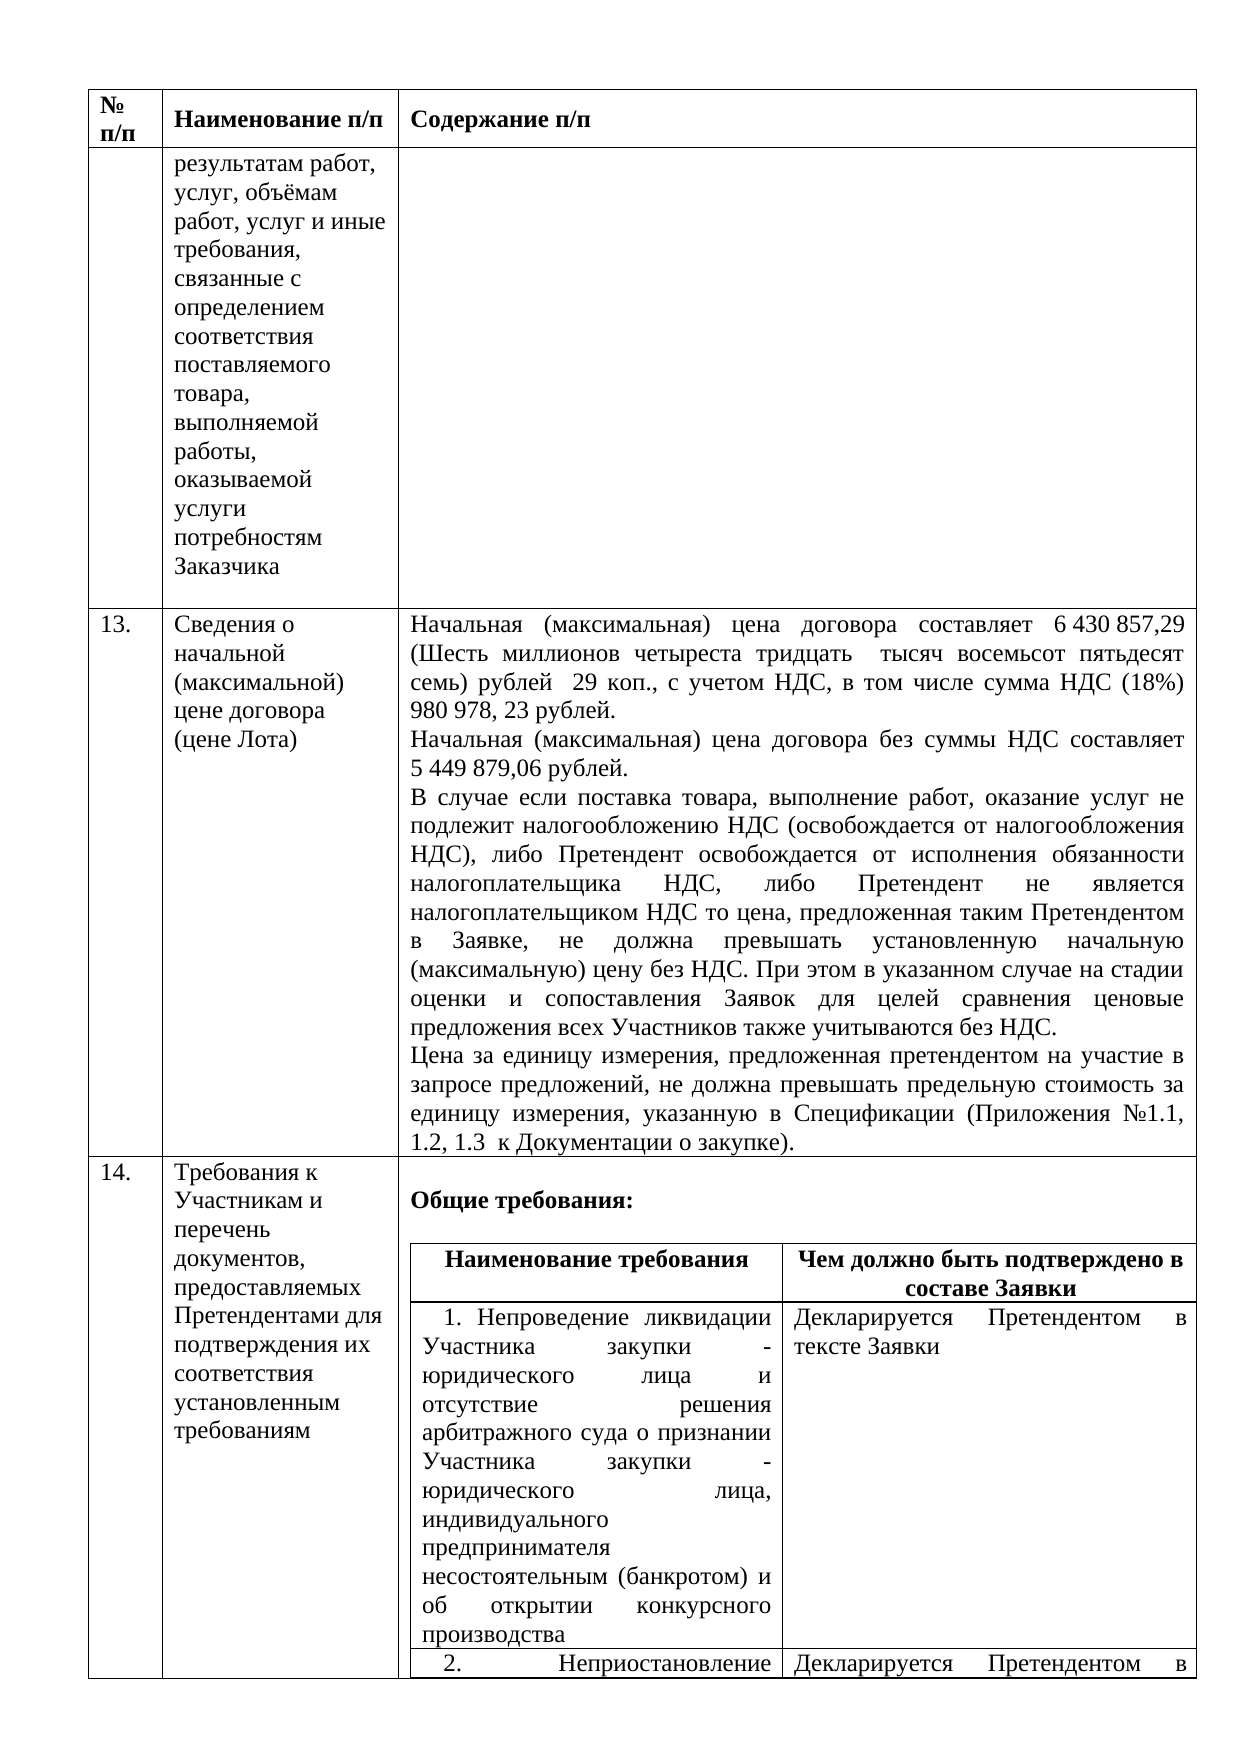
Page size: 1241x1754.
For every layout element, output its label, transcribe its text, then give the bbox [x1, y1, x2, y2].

table_cell [89, 148, 162, 608]
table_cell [163, 148, 398, 608]
table_cell Сведения о начальной (максимальной) цене договора (цене Лота) [163, 609, 398, 1156]
table_cell Начальная (максимальная) цена договора составляет 6 430 857,29 (Шесть миллионов четыреста тридцать тысяч восемьсот пятьдесят семь) рублей 29 коп., с учетом НДС, в том числе сумма НДС (18%) 980 978, 23 рублей. Начальная (максимальная) цена договора без суммы НДС составляет 5 449 879,06 рублей. В случае если поставка товара, выполнение работ, оказание услуг не подлежит налогообложению НДС (освобождается от налогообложения НДС), либо Претендент освобождается от исполнения обязанности налогоплательщика НДС, либо Претендент не является налогоплательщиком НДС то цена, предложенная таким Претендентом в Заявке, не должна превышать установленную начальную (максимальную) цену без НДС. При этом в указанном случае на стадии оценки и сопоставления Заявок для целей сравнения ценовые предложения всех Участников также учитываются без НДС. Цена за единицу измерения, предложенная претендентом на участие в запросе предложений, не должна превышать предельную стоимость за единицу измерения, указанную в Спецификации (Приложения №1.1, 1.2, 1.3 к Документации о закупке). [399, 609, 1196, 1156]
table_cell [89, 1157, 162, 1678]
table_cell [163, 1157, 398, 1678]
table_header № п/п [89, 90, 162, 147]
table_header Наименование п/п [163, 90, 398, 147]
table_cell [89, 609, 162, 1156]
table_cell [399, 148, 1196, 608]
table_cell Общие требования: [399, 1157, 1196, 1678]
table_header Содержание п/п [399, 90, 1196, 147]
